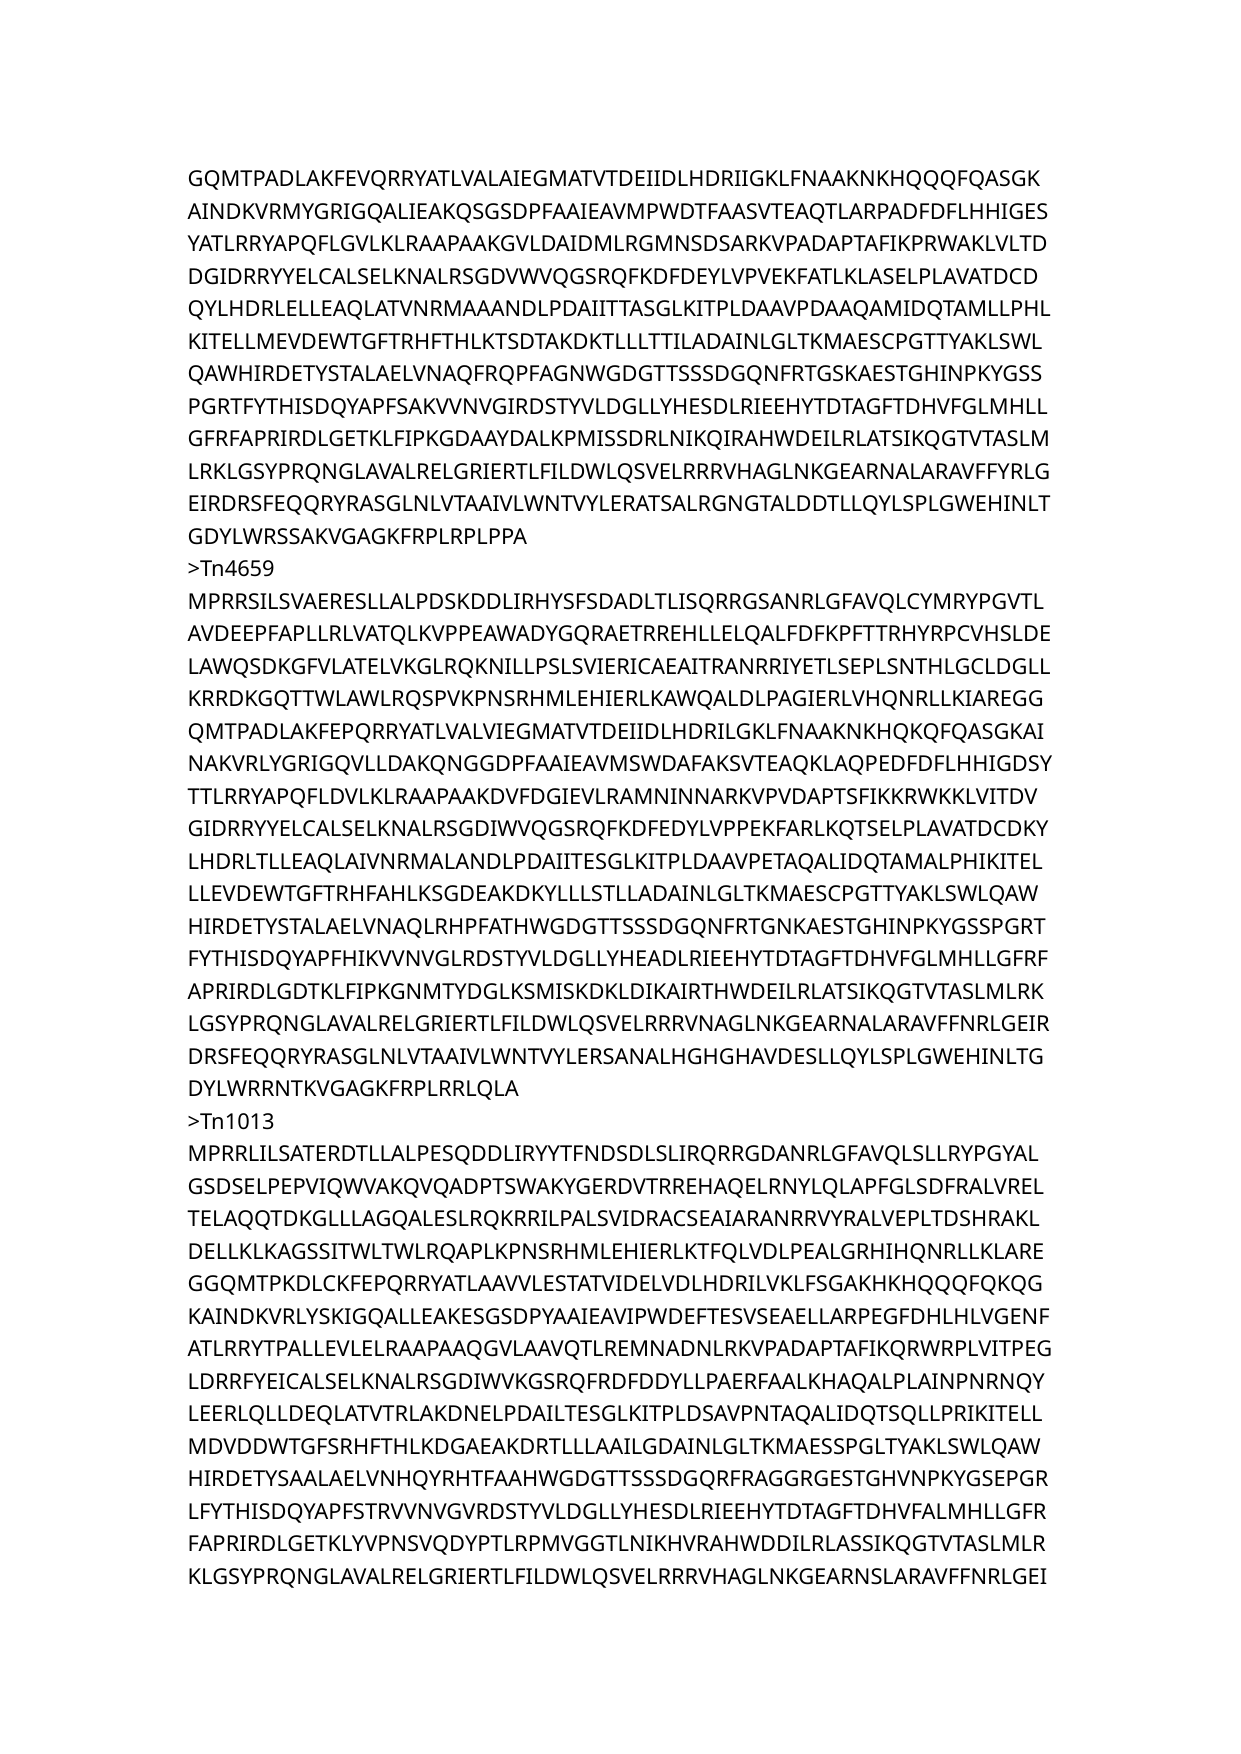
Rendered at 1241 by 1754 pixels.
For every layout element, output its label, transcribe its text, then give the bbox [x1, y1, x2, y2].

text MPRRSILSVAERESLLALPDSKDDLIRHYSFSDADLTLISQRRGSANRLGFAVQLCYMRYPGVTLAVDEEPFAPLLRLVATQLKVPPEAWADYGQRAETRREHLLELQALFDFKPFTTRHYRPCVHSLDELAWQSDKGFVLATELVKGLRQKNILLPSLSVIERICAEAITRANRRIYETLSEPLSNTHLGCLDGLLKRRDKGQTTWLAWLRQSPVKPNSRHMLEHIERLKAWQALDLPAGIERLVHQNRLLKIAREGGQMTPADLAKFEPQRRYATLVALVIEGMATVTDEIIDLHDRILGKLFNAAKNKHQKQFQASGKAINAKVRLYGRIGQVLLDAKQNGGDPFAAIEAVMSWDAFAKSVTEAQKLAQPEDFDFLHHIGDSYTTLRRYAPQFLDVLKLRAAPAAKDVFDGIEVLRAMNINNARKVPVDAPTSFIKKRWKKLVITDVGIDRRYYELCALSELKNALRSGDIWVQGSRQFKDFEDYLVPPEKFARLKQTSELPLAVATDCDKYLHDRLTLLEAQLAIVNRMALANDLPDAIITESGLKITPLDAAVPETAQALIDQTAMALPHIKITELLLEVDEWTGFTRHFAHLKSGDEAKDKYLLLSTLLADAINLGLTKMAESCPGTTYAKLSWLQAWHIRDETYSTALAELVNAQLRHPFATHWGDGTTSSSDGQNFRTGNKAESTGHINPKYGSSPGRTFYTHISDQYAPFHIKVVNVGLRDSTYVLDGLLYHEADLRIEEHYTDTAGFTDHVFGLMHLLGFRFAPRIRDLGDTKLFIPKGNMTYDGLKSMISKDKLDIKAIRTHWDEILRLATSIKQGTVTASLMLRKLGSYPRQNGLAVALRELGRIERTLFILDWLQSVELRRRVNAGLNKGEARNALARAVFFNRLGEIRDRSFEQQRYRASGLNLVTAAIVLWNTVYLERSANALHGHGHAVDESLLQYLSPLGWEHINLTGDYLWRRNTKVGAGKFRPLRRLQLA [187, 584, 1053, 1104]
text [187, 1137, 1053, 1592]
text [187, 162, 1053, 552]
text >Tn1013 [187, 1104, 1053, 1137]
text >Tn4659 [187, 552, 1053, 584]
